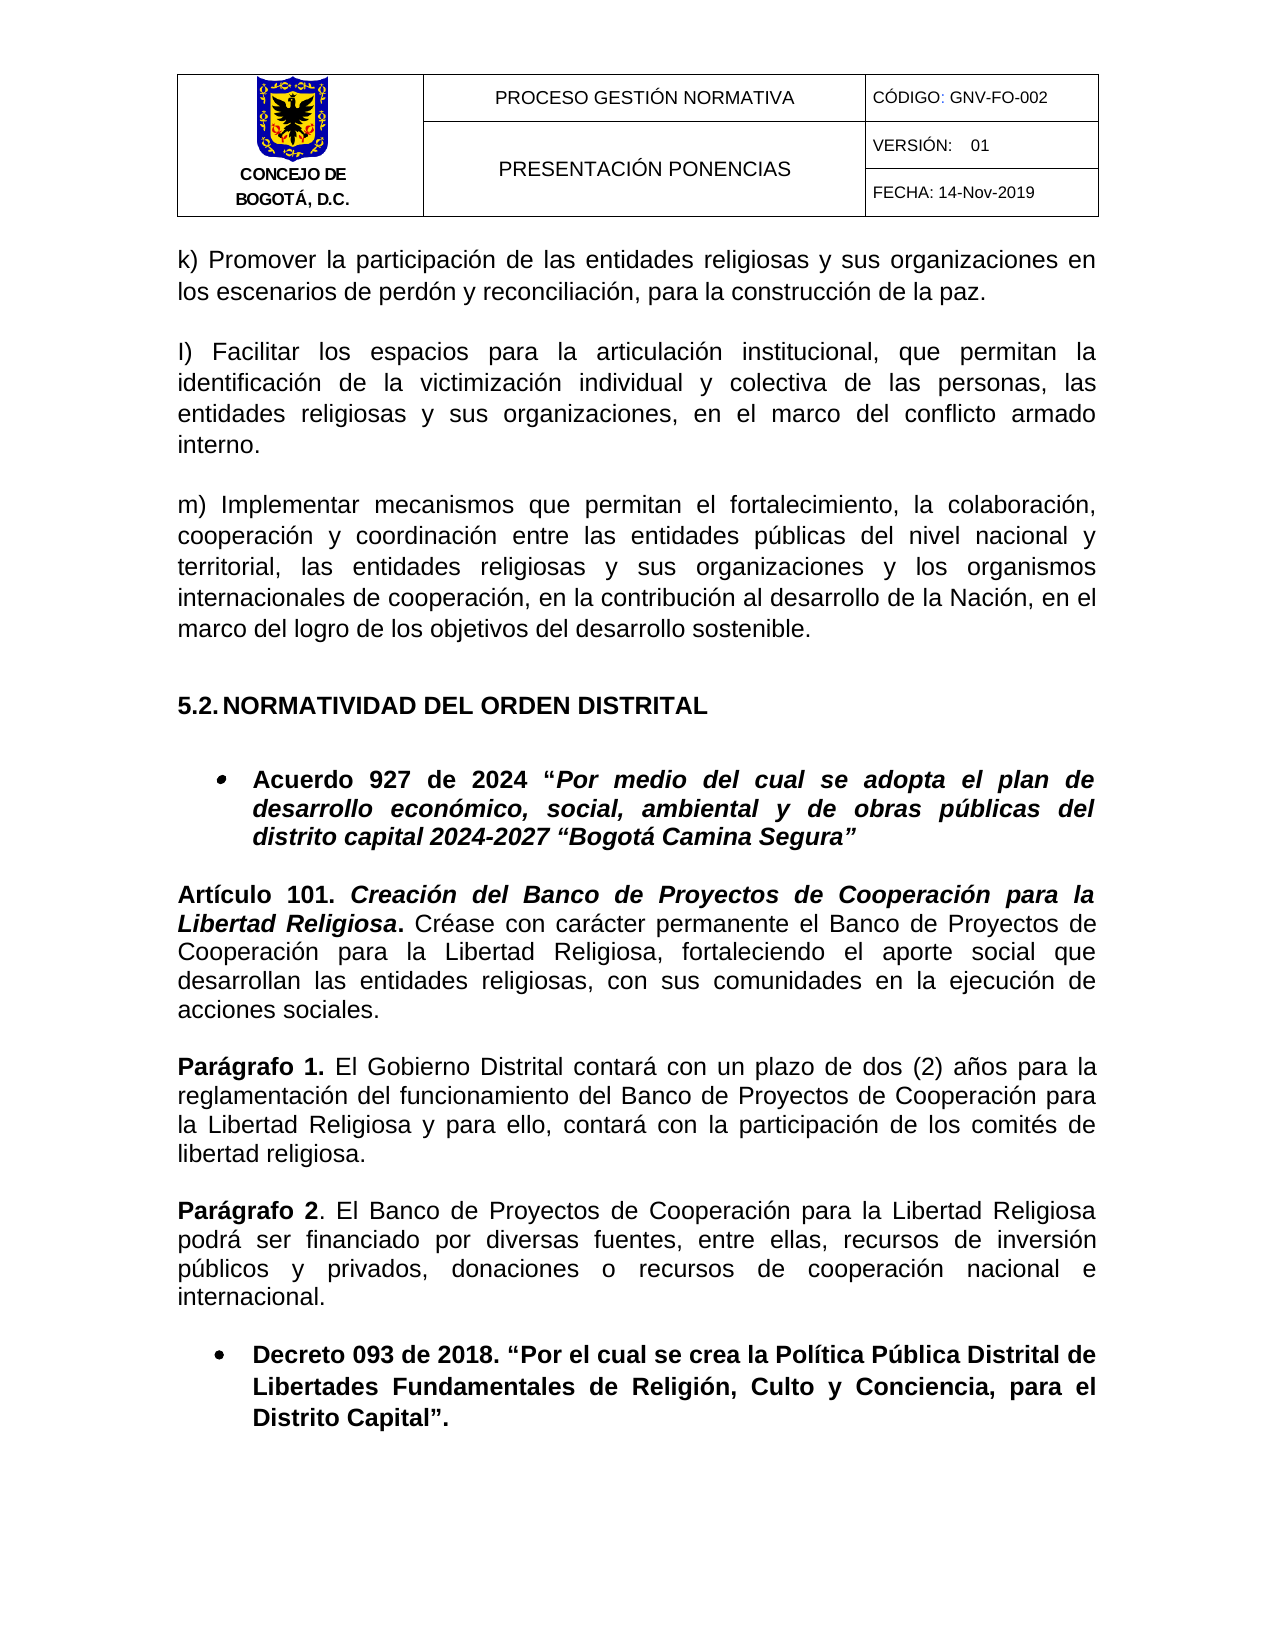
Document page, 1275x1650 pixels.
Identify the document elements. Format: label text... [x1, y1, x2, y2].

text Artículo 101. Creación del Banco de Proyectos de Cooperación para la Libertad Religiosa. Créase con carácter permanente el Banco de Proyectos de Cooperación para la Libertad Religiosa, fortaleciendo el aporte social que desarrollan las entidades religiosas, con sus comunidades en la ejecución de acciones sociales. [177, 880, 1098, 1024]
list Decreto 093 de 2018. “Por el cual se crea la Política Pública Distrital de Libertades Fundamentales de Religión, Culto y Conciencia, para el Distrito Capital”. [215, 1340, 1098, 1431]
list Acuerdo 927 de 2024 “Por medio del cual se adopta el plan de desarrollo económico, social, ambiental y de obras públicas del distrito capital 2024-2027 “Bogotá Camina Segura” [215, 765, 1098, 851]
text Parágrafo 2. El Banco de Proyectos de Cooperación para la Libertad Religiosa podrá ser financiado por diversas fuentes, entre ellas, recursos de inversión públicos y privados, donaciones o recursos de cooperación nacional e internacional. [177, 1196, 1098, 1311]
text m) Implementar mecanismos que permitan el fortalecimiento, la colaboración, cooperación y coordinación entre las entidades públicas del nivel nacional y territorial, las entidades religiosas y sus organizaciones y los organismos internacionales de cooperación, en la contribución al desarrollo de la Nación, en el marco del logro de los objetivos del desarrollo sostenible. [177, 490, 1098, 643]
text Parágrafo 1. El Gobierno Distrital contará con un plazo de dos (2) años para la reglamentación del funcionamiento del Banco de Proyectos de Cooperación para la Libertad Religiosa y para ello, contará con la participación de los comités de libertad religiosa. [177, 1052, 1098, 1167]
text I) Facilitar los espacios para la articulación institucional, que permitan la identificación de la victimización individual y colectiva de las personas, las entidades religiosas y sus organizaciones, en el marco del conflicto armado interno. [177, 337, 1098, 458]
text k) Promover la participación de las entidades religiosas y sus organizaciones en los escenarios de perdón y reconciliación, para la construcción de la paz. [177, 245, 1098, 305]
list NORMATIVIDAD DEL ORDEN DISTRITAL [177, 691, 1098, 719]
